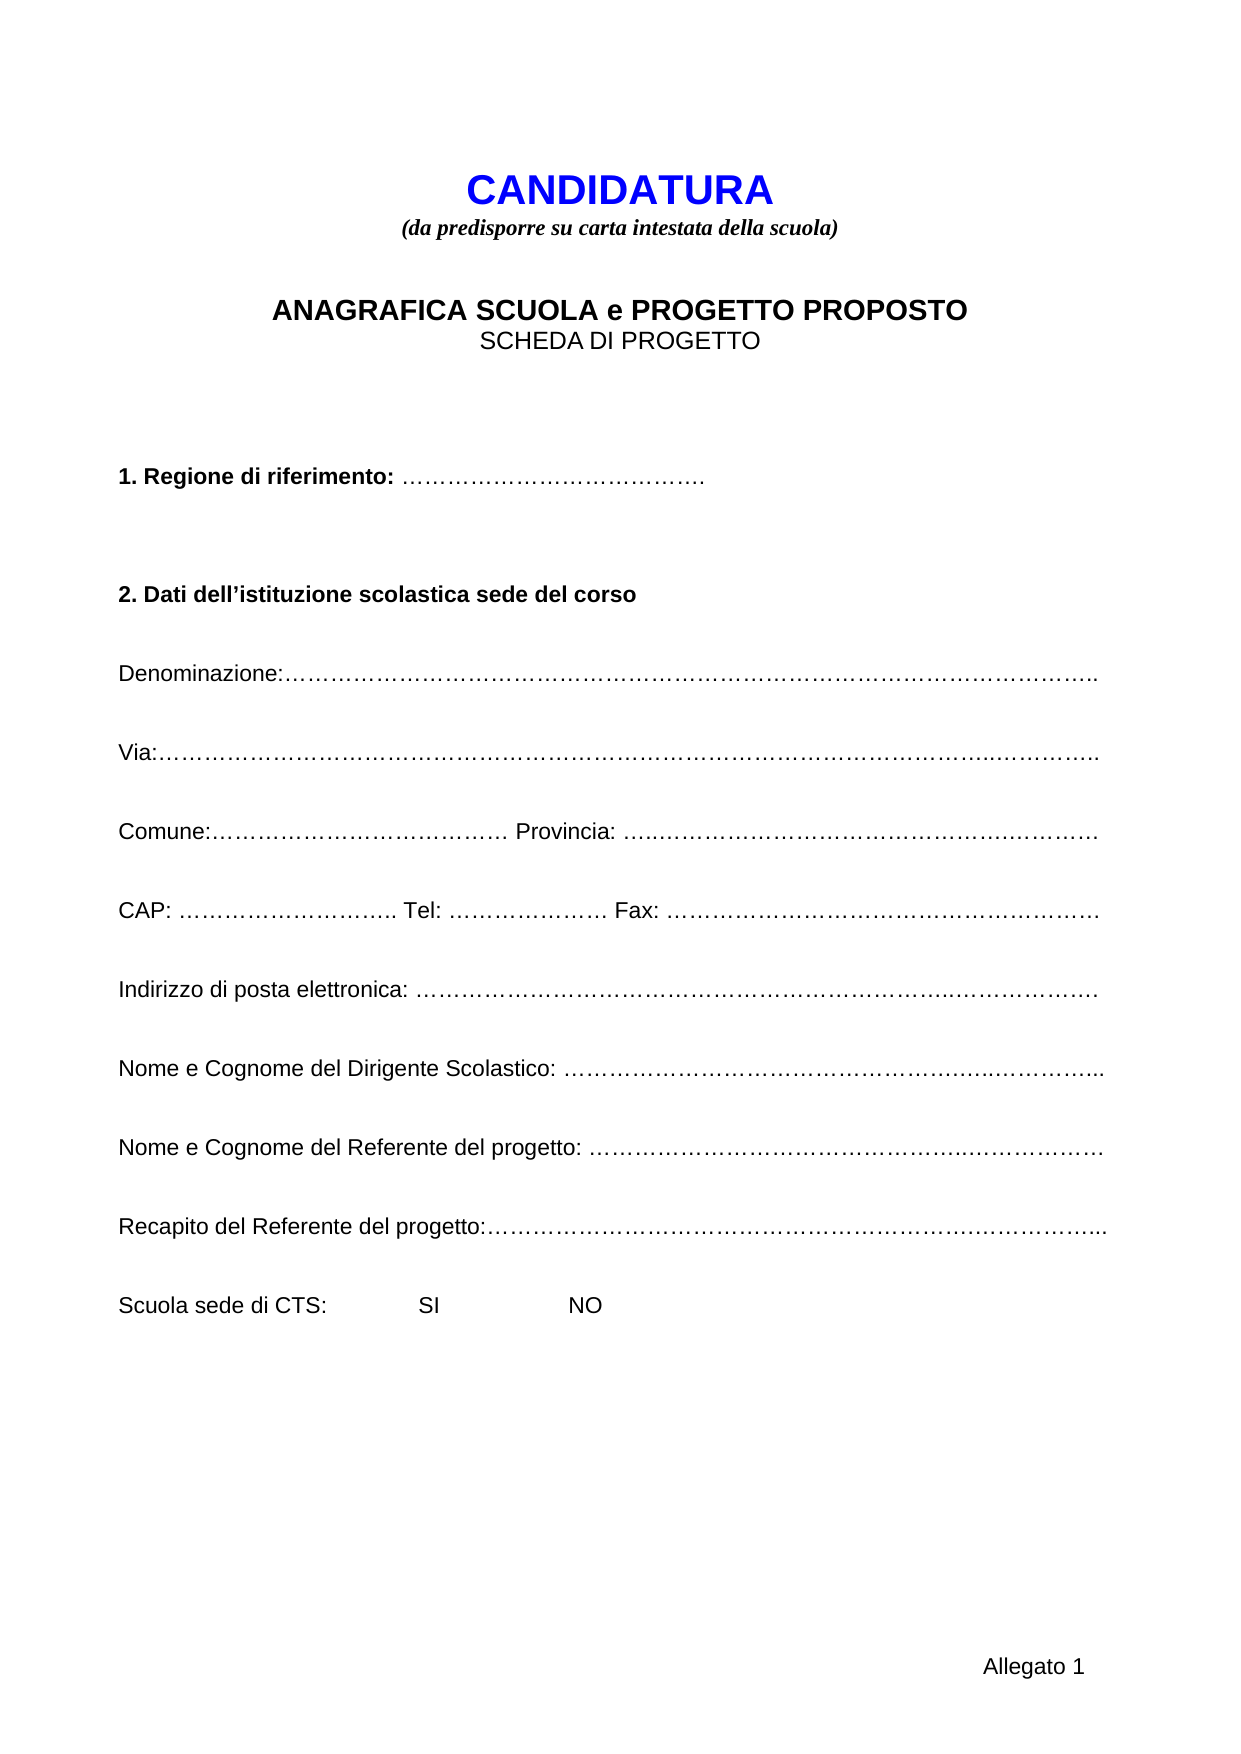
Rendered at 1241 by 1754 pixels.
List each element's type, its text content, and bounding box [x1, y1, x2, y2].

text Nome e Cognome del Dirigente Scolastico: …………………………………………….…..…………... [118, 1055, 1122, 1081]
text (da predisporre su carta intestata della scuola) [118, 213, 1122, 240]
text 1. Regione di riferimento: …………………………………. [118, 463, 1122, 489]
text Nome e Cognome del Referente del progetto: …………………………………………..……………… [118, 1134, 1122, 1160]
text 2. Dati dell’istituzione scolastica sede del corso [118, 581, 1122, 607]
text Denominazione:…………………………………………………………………………………………….. [118, 660, 1122, 686]
text Indirizzo di posta elettronica: ……………………………………………………………..………………. [118, 976, 1122, 1002]
text Comune:………………………………… Provincia: …..……………………………………….………… [118, 818, 1122, 844]
text SCHEDA DI PROGETTO [118, 326, 1122, 355]
text Recapito del Referente del progetto:……………………………………………………….……………... [118, 1213, 1122, 1239]
text CAP: ……………………….. Tel: ………………… Fax: ………………………………………………… [118, 897, 1122, 923]
text Scuola sede di CTS: SI NO [118, 1292, 1122, 1318]
text CANDIDATURA [118, 166, 1122, 213]
text Via:………………………………………………………………………………………………..………….. [118, 739, 1122, 765]
text ANAGRAFICA SCUOLA e PROGETTO PROPOSTO [118, 293, 1122, 326]
